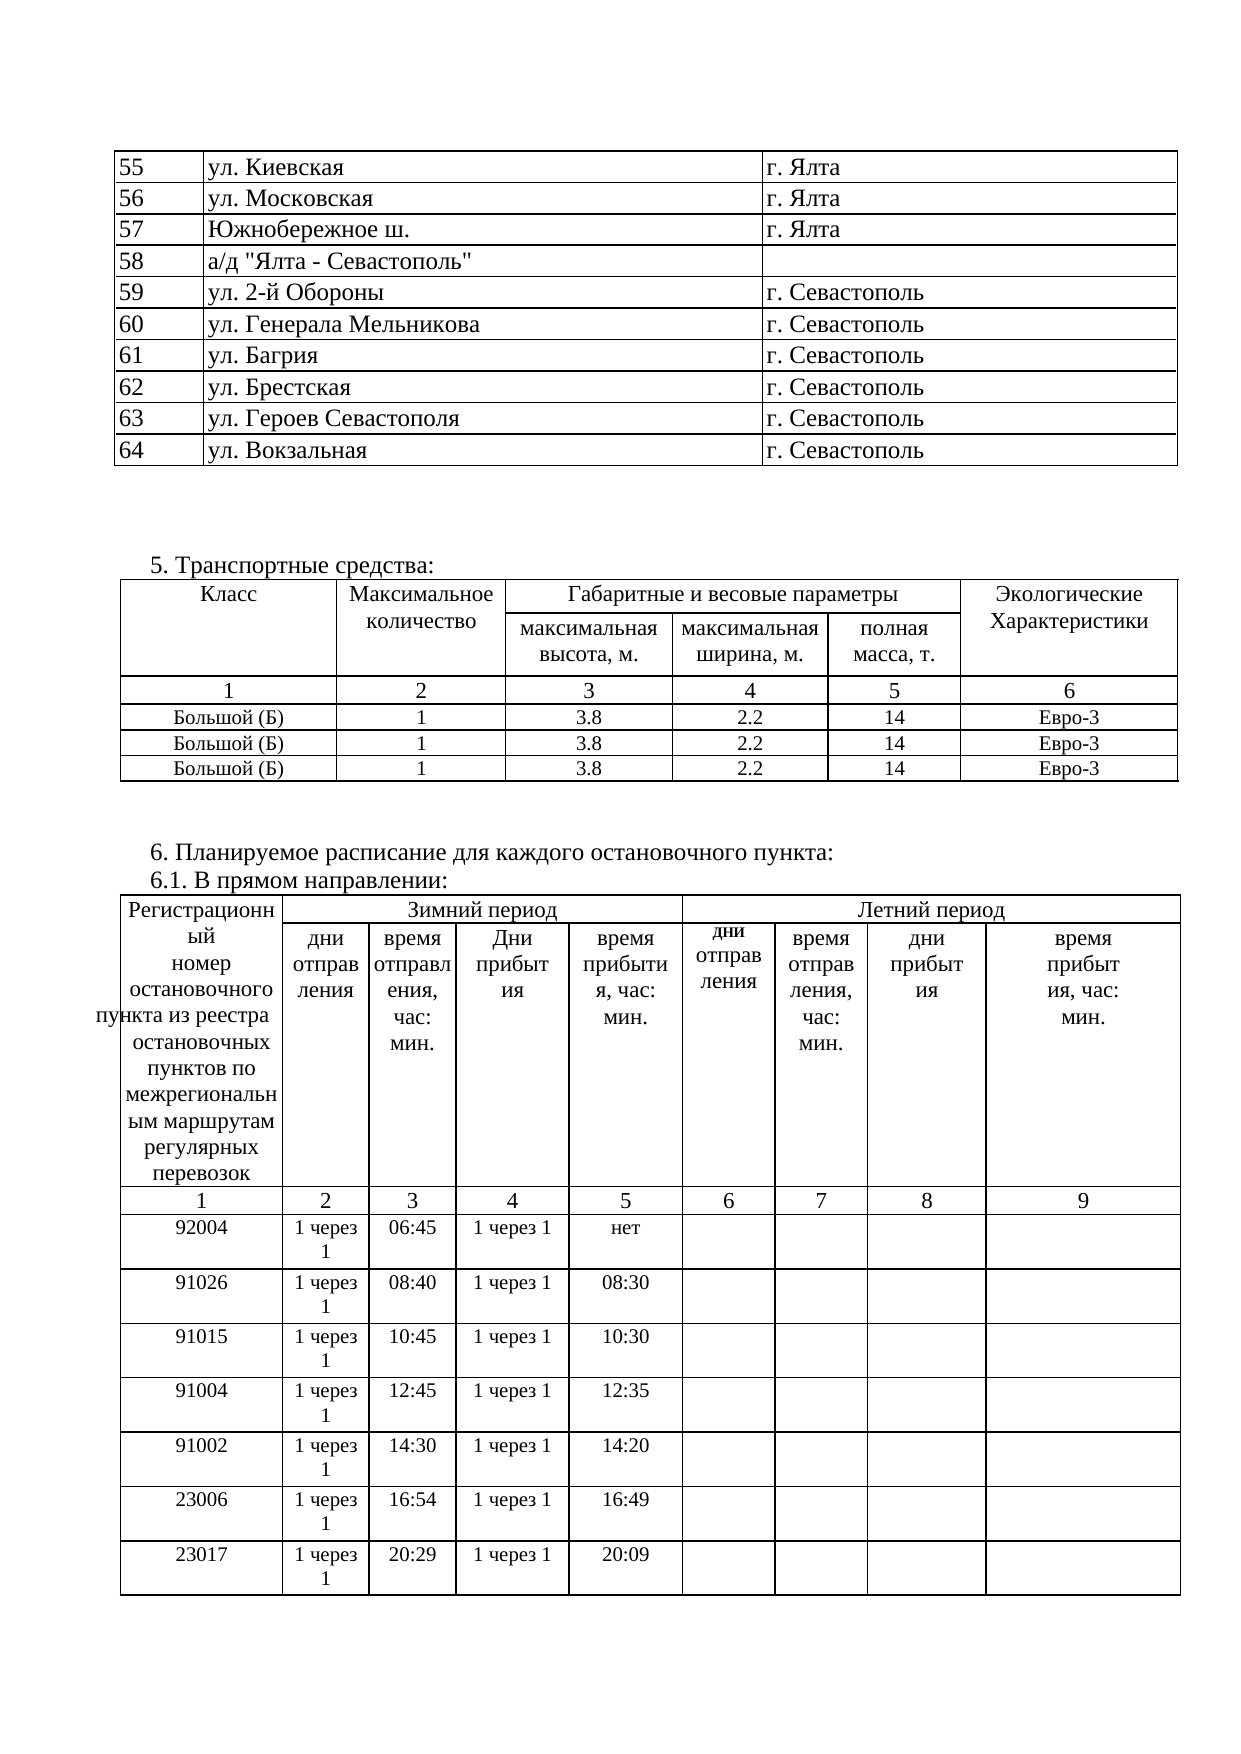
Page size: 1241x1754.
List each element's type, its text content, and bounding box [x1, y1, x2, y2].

table_cell 58 [115, 245, 203, 276]
table_cell 10:30 [570, 1324, 682, 1377]
table_header Экологические Характеристики [961, 580, 1177, 675]
table_cell 8 [868, 1187, 985, 1214]
table_cell [776, 1324, 867, 1377]
table_cell [868, 1542, 985, 1594]
table_cell [868, 1378, 985, 1431]
table_cell г. Ялта [763, 152, 1177, 181]
table_cell 2 [337, 677, 505, 703]
table_cell 56 [115, 183, 203, 213]
table_cell 2.2 [673, 756, 827, 780]
table_cell 1 через 1 [283, 1378, 368, 1431]
table_cell [987, 1433, 1180, 1486]
table_cell [776, 1378, 867, 1431]
table_cell 14:20 [570, 1433, 682, 1486]
table_cell 3 [370, 1187, 455, 1214]
table_cell [776, 1542, 867, 1594]
table_cell 3.8 [506, 731, 672, 754]
table_cell 20:09 [570, 1542, 682, 1594]
table_cell 23006 [121, 1487, 282, 1540]
table_cell [776, 1433, 867, 1486]
table_cell 1 через 1 [283, 1270, 368, 1322]
table_cell ДНИ отправ ления [683, 924, 774, 1186]
table_cell ул. Брестская [204, 372, 762, 402]
table_cell 14 [829, 731, 960, 754]
table_cell 2 [283, 1187, 368, 1214]
table_cell 1 через 1 [457, 1542, 568, 1594]
table_cell 08:40 [370, 1270, 455, 1322]
table_cell 91026 [121, 1270, 282, 1322]
table_cell 1 [121, 1187, 282, 1214]
table_header Класс [121, 580, 336, 675]
table_cell Большой (Б) [121, 731, 336, 754]
table_cell 14:30 [370, 1433, 455, 1486]
table_cell [987, 1215, 1180, 1268]
table_cell 1 [121, 677, 336, 703]
table_cell 08:30 [570, 1270, 682, 1322]
table_cell максимальная высота, м. [506, 614, 672, 675]
table_cell г. Севастополь [763, 402, 1177, 433]
table_cell [683, 1215, 774, 1268]
table_cell 64 [115, 434, 203, 464]
table_header Зимний период [283, 896, 682, 922]
table_cell [987, 1542, 1180, 1594]
table_cell [683, 1378, 774, 1431]
table_cell 1 [337, 731, 505, 754]
table_header Габаритные и весовые параметры [506, 580, 960, 612]
table_cell 55 [115, 152, 203, 181]
table_cell 1 через 1 [283, 1542, 368, 1594]
table_cell 6 [683, 1187, 774, 1214]
table_cell дни отправ ления [283, 924, 368, 1186]
table_cell 59 [115, 277, 203, 307]
table_cell [776, 1270, 867, 1322]
table_cell г. Севастополь [763, 433, 1177, 464]
table_cell ул. 2-й Обороны [204, 277, 762, 307]
table_cell 5 [829, 677, 960, 703]
table_cell г. Ялта [763, 213, 1177, 244]
table_cell Евро-3 [961, 731, 1177, 754]
table_cell Евро-3 [961, 705, 1177, 729]
table_cell ул. Багрия [204, 340, 762, 370]
table_cell 2.2 [673, 705, 827, 729]
table_cell 1 через 1 [283, 1487, 368, 1540]
text 6. Планируемое расписание для каждого остановочного пункта: [150, 837, 1090, 866]
table_cell 4 [457, 1187, 568, 1214]
table_cell г. Ялта [763, 181, 1177, 213]
table_cell 3.8 [506, 756, 672, 780]
table_header Летний период [683, 896, 1180, 922]
table_cell 91004 [121, 1378, 282, 1431]
table_cell 3 [506, 677, 672, 703]
table_cell 62 [115, 371, 203, 402]
table_cell [868, 1270, 985, 1322]
table_cell ул. Героев Севастополя [204, 403, 762, 433]
table_cell г. Севастополь [763, 307, 1177, 339]
table_cell 12:35 [570, 1378, 682, 1431]
table_cell [987, 1270, 1180, 1322]
table_cell нет [570, 1215, 682, 1268]
table_cell [987, 1487, 1180, 1540]
table_cell 92004 [121, 1215, 282, 1268]
table_cell 16:49 [570, 1487, 682, 1540]
table_cell время отправл ения, час: мин. [370, 924, 455, 1186]
table_cell [683, 1270, 774, 1322]
text 6.1. В прямом направлении: [150, 866, 1090, 894]
table_cell г. Севастополь [763, 370, 1177, 402]
table_cell 91015 [121, 1324, 282, 1377]
table_cell [683, 1433, 774, 1486]
table_cell Южнобережное ш. [204, 215, 762, 244]
table_cell г. Севастополь [763, 339, 1177, 370]
table_cell дни прибыт ия [868, 924, 985, 1186]
table_cell 61 [115, 340, 203, 370]
table_cell время отправ ления, час: мин. [776, 924, 867, 1186]
table_cell [776, 1487, 867, 1540]
table_cell 9 [987, 1187, 1180, 1214]
table_cell 60 [115, 308, 203, 339]
text 5. Транспортные средства: [150, 550, 1090, 579]
table_cell 20:29 [370, 1542, 455, 1594]
table_cell 1 через 1 [283, 1215, 368, 1268]
table_cell 16:54 [370, 1487, 455, 1540]
table_cell г. Севастополь [763, 276, 1177, 307]
table_cell а/д "Ялта - Севастополь" [204, 246, 762, 276]
table_cell максимальная ширина, м. [673, 614, 827, 675]
table_cell 1 [337, 705, 505, 729]
table_cell [683, 1487, 774, 1540]
table_cell 1 через 1 [283, 1324, 368, 1377]
table_cell время прибыти я, час: мин. [570, 924, 682, 1186]
table_cell 5 [570, 1187, 682, 1214]
table_cell ул. Киевская [204, 152, 762, 181]
table_cell полная масса, т. [829, 614, 960, 675]
table_cell ул. Вокзальная [204, 435, 762, 464]
table_cell ул. Московская [204, 183, 762, 213]
table_header Максимальное количество [337, 580, 505, 675]
table_cell 14 [829, 705, 960, 729]
table_cell 1 через 1 [457, 1324, 568, 1377]
table_cell 4 [673, 677, 827, 703]
table_cell Евро-3 [961, 756, 1177, 780]
table_cell [868, 1433, 985, 1486]
table_cell [763, 244, 1177, 276]
table_cell 57 [115, 214, 203, 244]
table_cell 91002 [121, 1433, 282, 1486]
table_header Регистрационный номер остановочного пункта из реестра остановочных пунктов по межрегиональным маршрутам регулярных перевозок [121, 896, 282, 1186]
table_cell 1 [337, 756, 505, 780]
table_cell 10:45 [370, 1324, 455, 1377]
table_cell [868, 1215, 985, 1268]
table_cell 3.8 [506, 705, 672, 729]
table_cell Большой (Б) [121, 756, 336, 780]
table_cell Дни прибыт ия [457, 924, 568, 1186]
table_cell 06:45 [370, 1215, 455, 1268]
table_cell [683, 1542, 774, 1594]
table_cell 14 [829, 756, 960, 780]
table_cell [776, 1215, 867, 1268]
table_cell 1 через 1 [457, 1378, 568, 1431]
table_cell 1 через 1 [457, 1215, 568, 1268]
table_cell Большой (Б) [121, 705, 336, 729]
table_cell [868, 1324, 985, 1377]
table_cell 6 [961, 677, 1177, 703]
table_cell [683, 1324, 774, 1377]
table_cell ул. Генерала Мельникова [204, 309, 762, 339]
table_cell 23017 [121, 1542, 282, 1594]
table_cell 1 через 1 [457, 1270, 568, 1322]
table_cell 63 [115, 403, 203, 433]
table_cell 1 через 1 [283, 1433, 368, 1486]
table_cell 1 через 1 [457, 1433, 568, 1486]
table_cell [987, 1378, 1180, 1431]
table_cell [868, 1487, 985, 1540]
table_cell [987, 1324, 1180, 1377]
table_cell 1 через 1 [457, 1487, 568, 1540]
table_cell 2.2 [673, 731, 827, 754]
table_cell 7 [776, 1187, 867, 1214]
table_cell время прибыт ия, час: мин. [987, 924, 1180, 1186]
table_cell 12:45 [370, 1378, 455, 1431]
